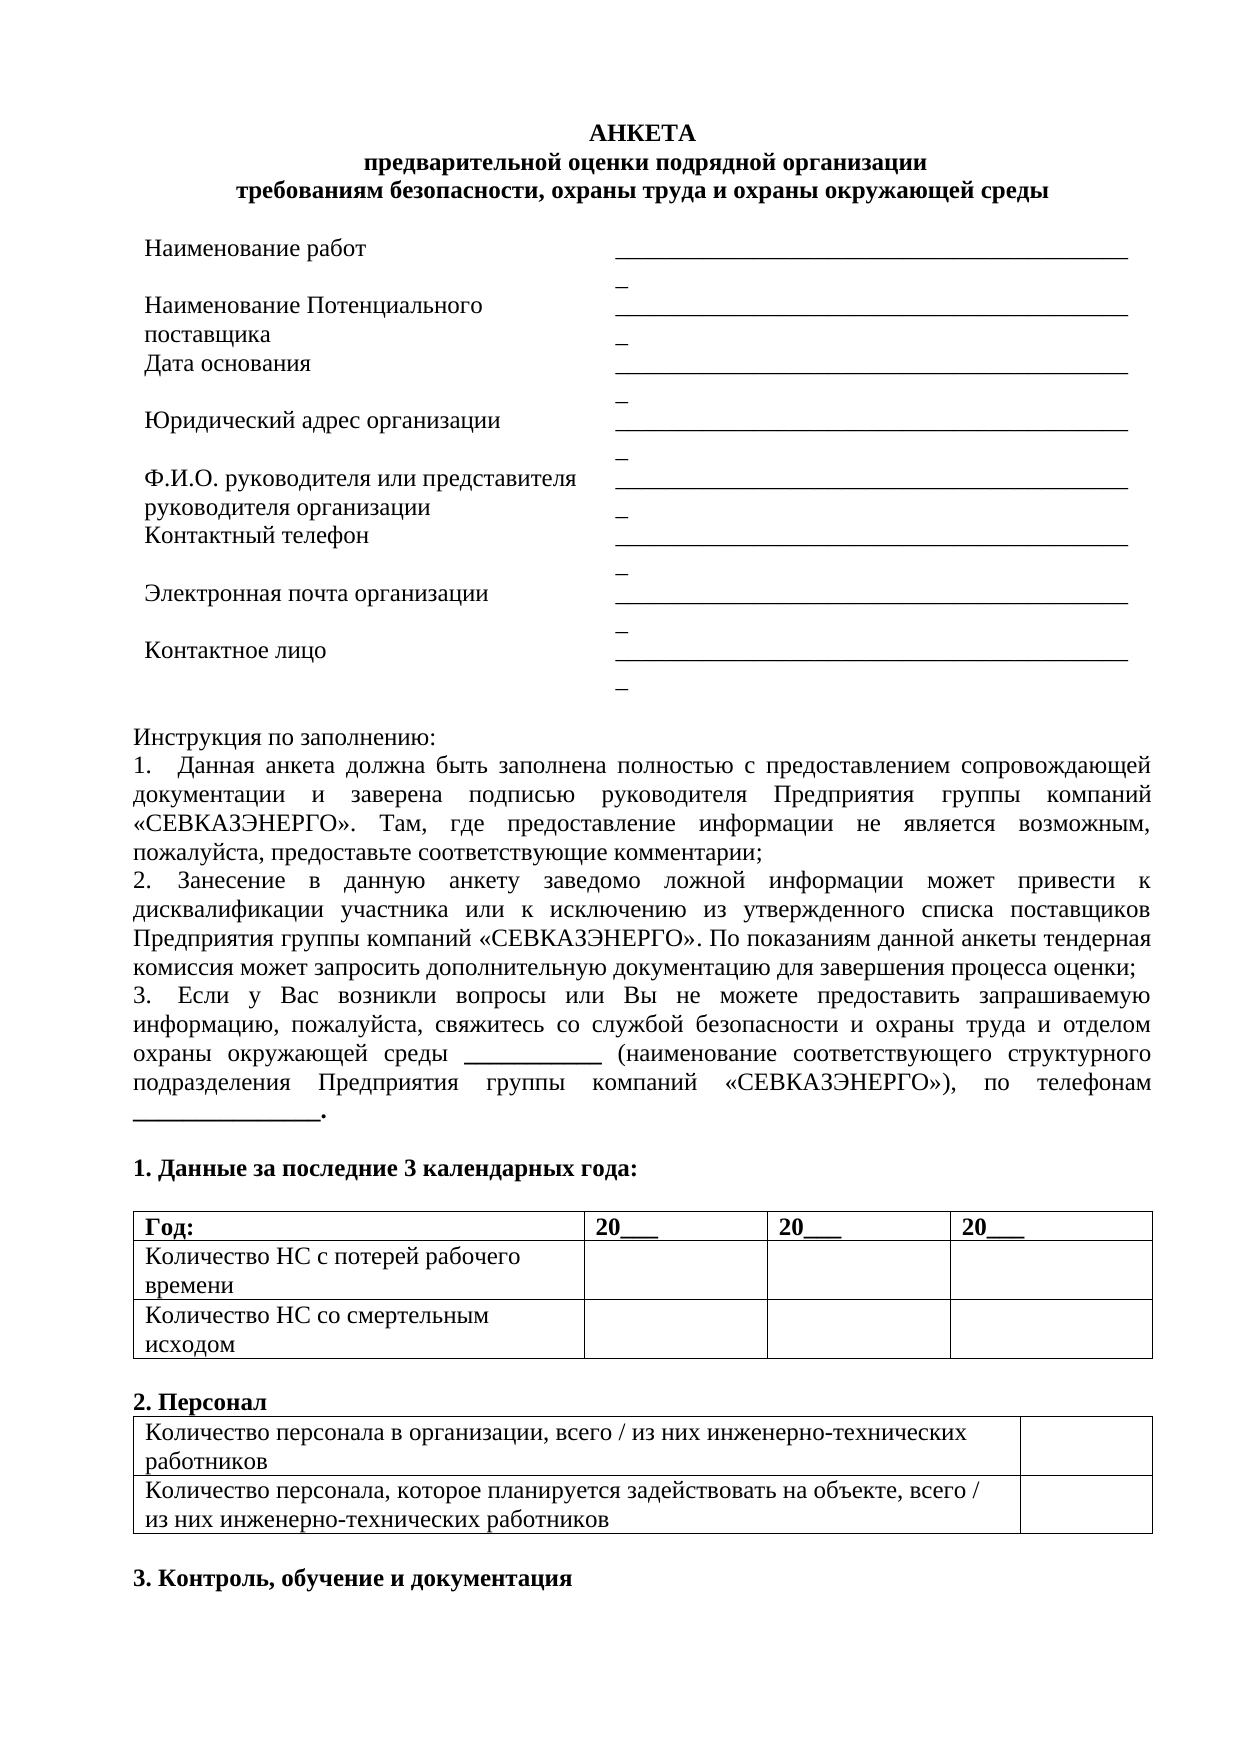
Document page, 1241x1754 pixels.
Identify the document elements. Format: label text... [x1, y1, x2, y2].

table_header 20___ [585, 1212, 767, 1240]
table_cell Дата основания [133, 348, 604, 406]
table_cell [768, 1300, 950, 1357]
table_cell Количество НС со смертельным исходом [134, 1300, 584, 1357]
table_cell Электронная почта организации [133, 578, 604, 636]
table_header __________________________________________ [604, 233, 1152, 291]
table_header Наименование работ [133, 233, 604, 291]
table_cell Контактный телефон [133, 521, 604, 578]
text 1. Данные за последние 3 календарных года: [133, 1153, 1152, 1182]
text АНКЕТА [133, 118, 1152, 147]
table_cell __________________________________________ [604, 636, 1152, 693]
text 1. Данная анкета должна быть заполнена полностью с предоставлением сопровождающей документации и заверена подписью руководителя Предприятия группы компаний «СЕВКАЗЭНЕРГО». Там, где предоставление информации не является возможным, пожалуйста, предоставьте соответствующие комментарии; [133, 751, 1152, 866]
table_cell __________________________________________ [604, 463, 1152, 521]
table_cell Контактное лицо [133, 636, 604, 693]
text 2. Персонал [133, 1387, 1152, 1416]
text 3. Если у Вас возникли вопросы или Вы не можете предоставить запрашиваемую информацию, пожалуйста, свяжитесь со службой безопасности и охраны труда и отделом охраны окружающей среды ___________ (наименование соответствующего структурного подразделения Предприятия группы компаний «СЕВКАЗЭНЕРГО»), по телефонам _______________. [133, 981, 1152, 1124]
table_cell [768, 1241, 950, 1299]
text требованиям безопасности, охраны труда и охраны окружающей среды [133, 176, 1152, 204]
text 2. Занесение в данную анкету заведомо ложной информации может привести к дисквалификации участника или к исключению из утвержденного списка поставщиков Предприятия группы компаний «СЕВКАЗЭНЕРГО». По показаниям данной анкеты тендерная комиссия может запросить дополнительную документацию для завершения процесса оценки; [133, 866, 1152, 981]
text 3. Контроль, обучение и документация [133, 1563, 1152, 1592]
text Инструкция по заполнению: [133, 722, 1152, 751]
table_cell [951, 1300, 1152, 1357]
table_cell __________________________________________ [604, 578, 1152, 636]
table_cell __________________________________________ [604, 291, 1152, 348]
table_cell __________________________________________ [604, 406, 1152, 463]
table_header 20___ [951, 1212, 1152, 1240]
table_header [1021, 1417, 1152, 1474]
table_cell [1021, 1476, 1152, 1533]
table_cell [585, 1241, 767, 1299]
table_header 20___ [768, 1212, 950, 1240]
table_cell __________________________________________ [604, 521, 1152, 578]
text предварительной оценки подрядной организации [133, 147, 1152, 176]
table_header Год: [134, 1212, 584, 1240]
table_cell Юридический адрес организации [133, 406, 604, 463]
table_cell Наименование Потенциального поставщика [133, 291, 604, 348]
table_cell Количество персонала, которое планируется задействовать на объекте, всего / из них инженерно-технических работников [134, 1476, 1020, 1533]
table_cell __________________________________________ [604, 348, 1152, 406]
table_cell Количество НС с потерей рабочего времени [134, 1241, 584, 1299]
table_cell Ф.И.О. руководителя или представителя руководителя организации [133, 463, 604, 521]
table_header Количество персонала в организации, всего / из них инженерно-технических работников [134, 1417, 1020, 1474]
table_cell [951, 1241, 1152, 1299]
table_cell [585, 1300, 767, 1357]
